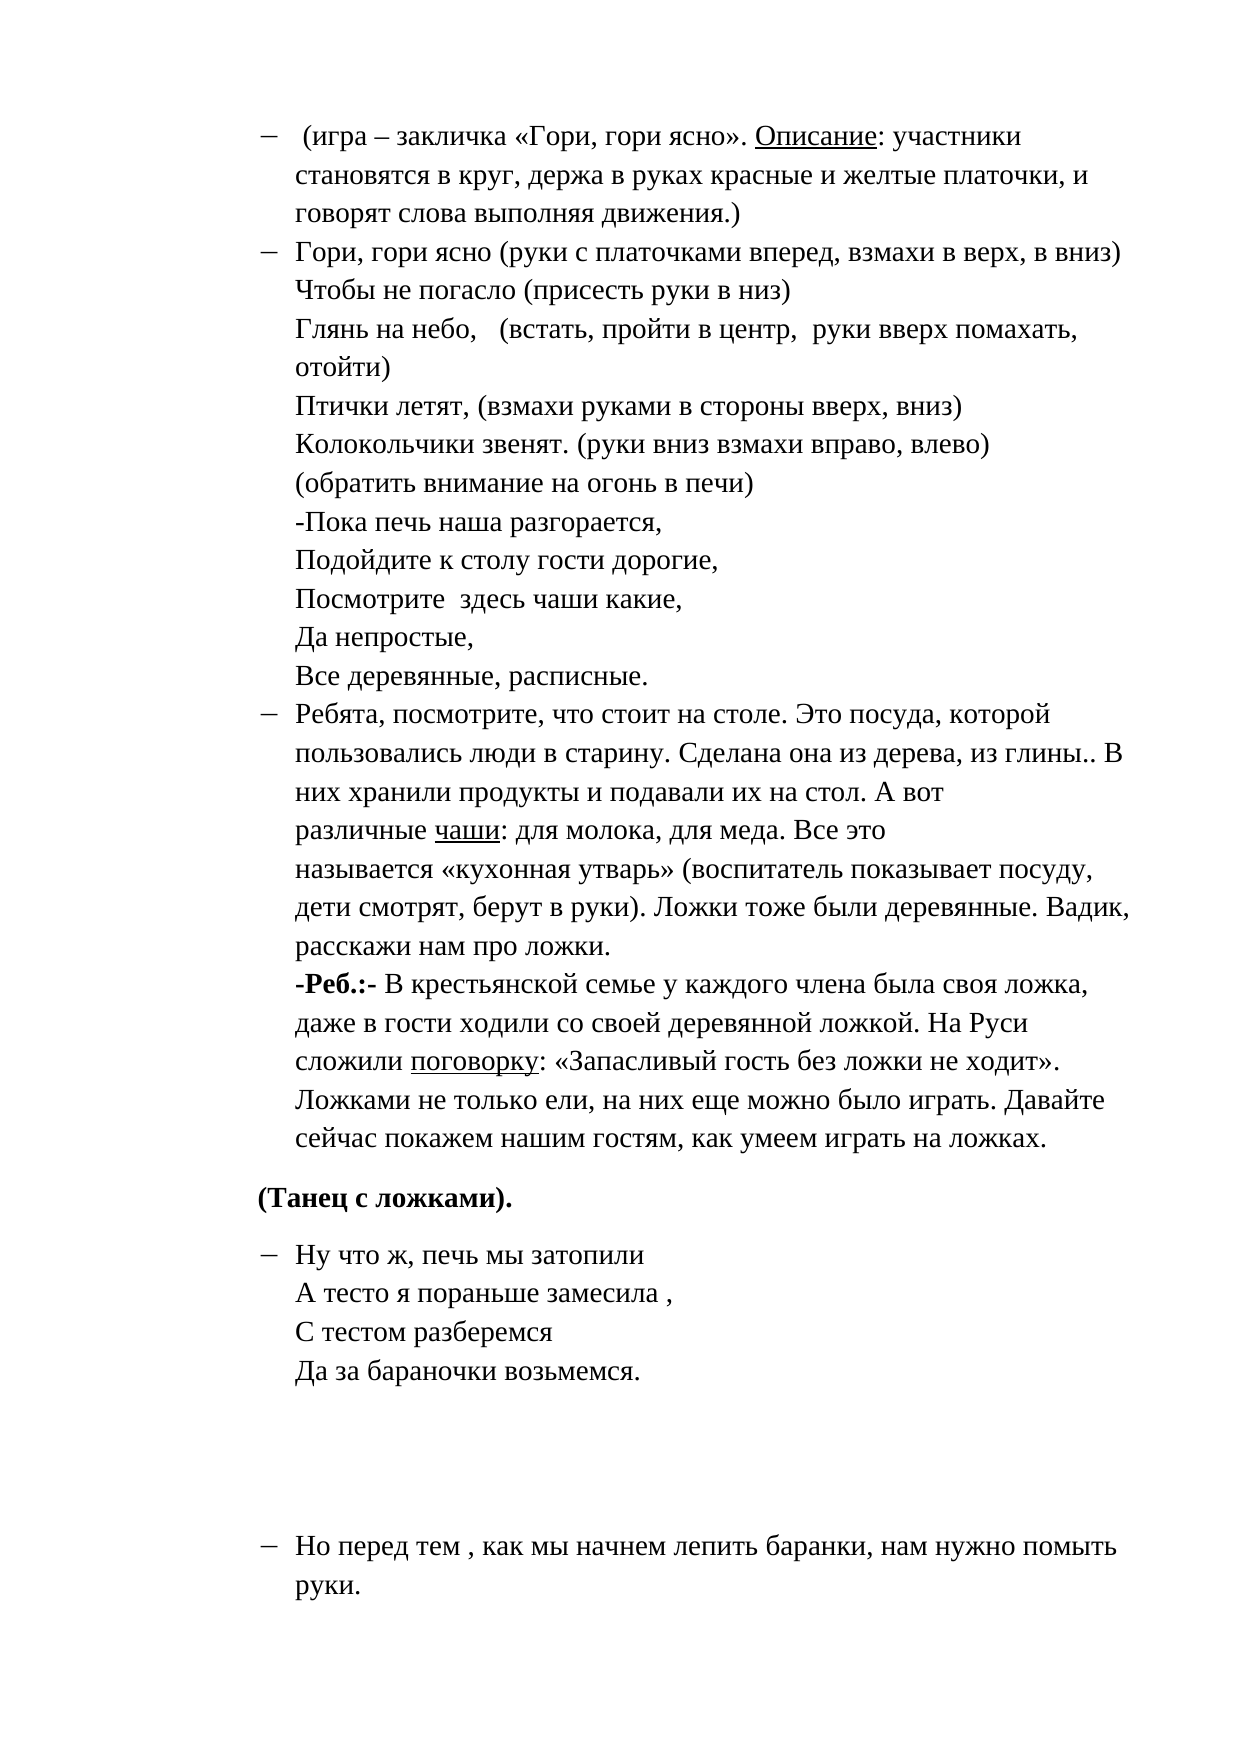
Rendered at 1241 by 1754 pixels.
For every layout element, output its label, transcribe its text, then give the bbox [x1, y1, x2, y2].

list (обратить внимание на огонь в печи) [295, 465, 1152, 499]
list Подойдите к столу гости дорогие, [295, 542, 1152, 576]
list Чтобы не погасло (присесть руки в низ) [295, 272, 1152, 306]
list Ребята, посмотрите, что стоит на столе. Это посуда, которой пользовались люди в старину. Сделана она из дерева, из глины.. В них хранили продукты и подавали их на стол. А вот различные чаши: для молока, для меда. Все это называется «кухонная утварь» (воспитатель показывает посуду, дети смотрят, берут в руки). Ложки тоже были деревянные. Вадик, расскажи нам про ложки. [257, 696, 1152, 961]
list -Реб.:- В крестьянской семье у каждого члена была своя ложка, даже в гости ходили со своей деревянной ложкой. На Руси сложили поговорку: «Запасливый гость без ложки не ходит». Ложками не только ели, на них еще можно было играть. Давайте сейчас покажем нашим гостям, как умеем играть на ложках. [295, 966, 1152, 1154]
list Но перед тем , как мы начнем лепить баранки, нам нужно помыть руки. [257, 1528, 1152, 1601]
list Посмотрите здесь чаши какие, [295, 581, 1152, 614]
list Ну что ж, печь мы затопили [257, 1237, 1152, 1271]
list Все деревянные, расписные. [295, 658, 1152, 691]
list Да за бараночки возьмемся. [295, 1353, 1152, 1386]
list А тесто я пораньше замесила , [295, 1276, 1152, 1309]
list Птички летят, (взмахи руками в стороны вверх, вниз) [295, 388, 1152, 422]
list Глянь на небо, (встать, пройти в центр, руки вверх помахать, отойти) [295, 311, 1152, 383]
list (игра – закличка «Гори, гори ясно». Описание: участники становятся в круг, держа в руках красные и желтые платочки, и говорят слова выполняя движения.) [257, 118, 1152, 229]
list Гори, гори ясно (руки с платочками вперед, взмахи в верх, в вниз) [257, 234, 1152, 267]
list Да непростые, [295, 619, 1152, 653]
text (Танец с ложками). [257, 1180, 1152, 1213]
list Колокольчики звенят. (руки вниз взмахи вправо, влево) [295, 427, 1152, 460]
list -Пока печь наша разгорается, [295, 504, 1152, 537]
list С тестом разберемся [295, 1314, 1152, 1348]
